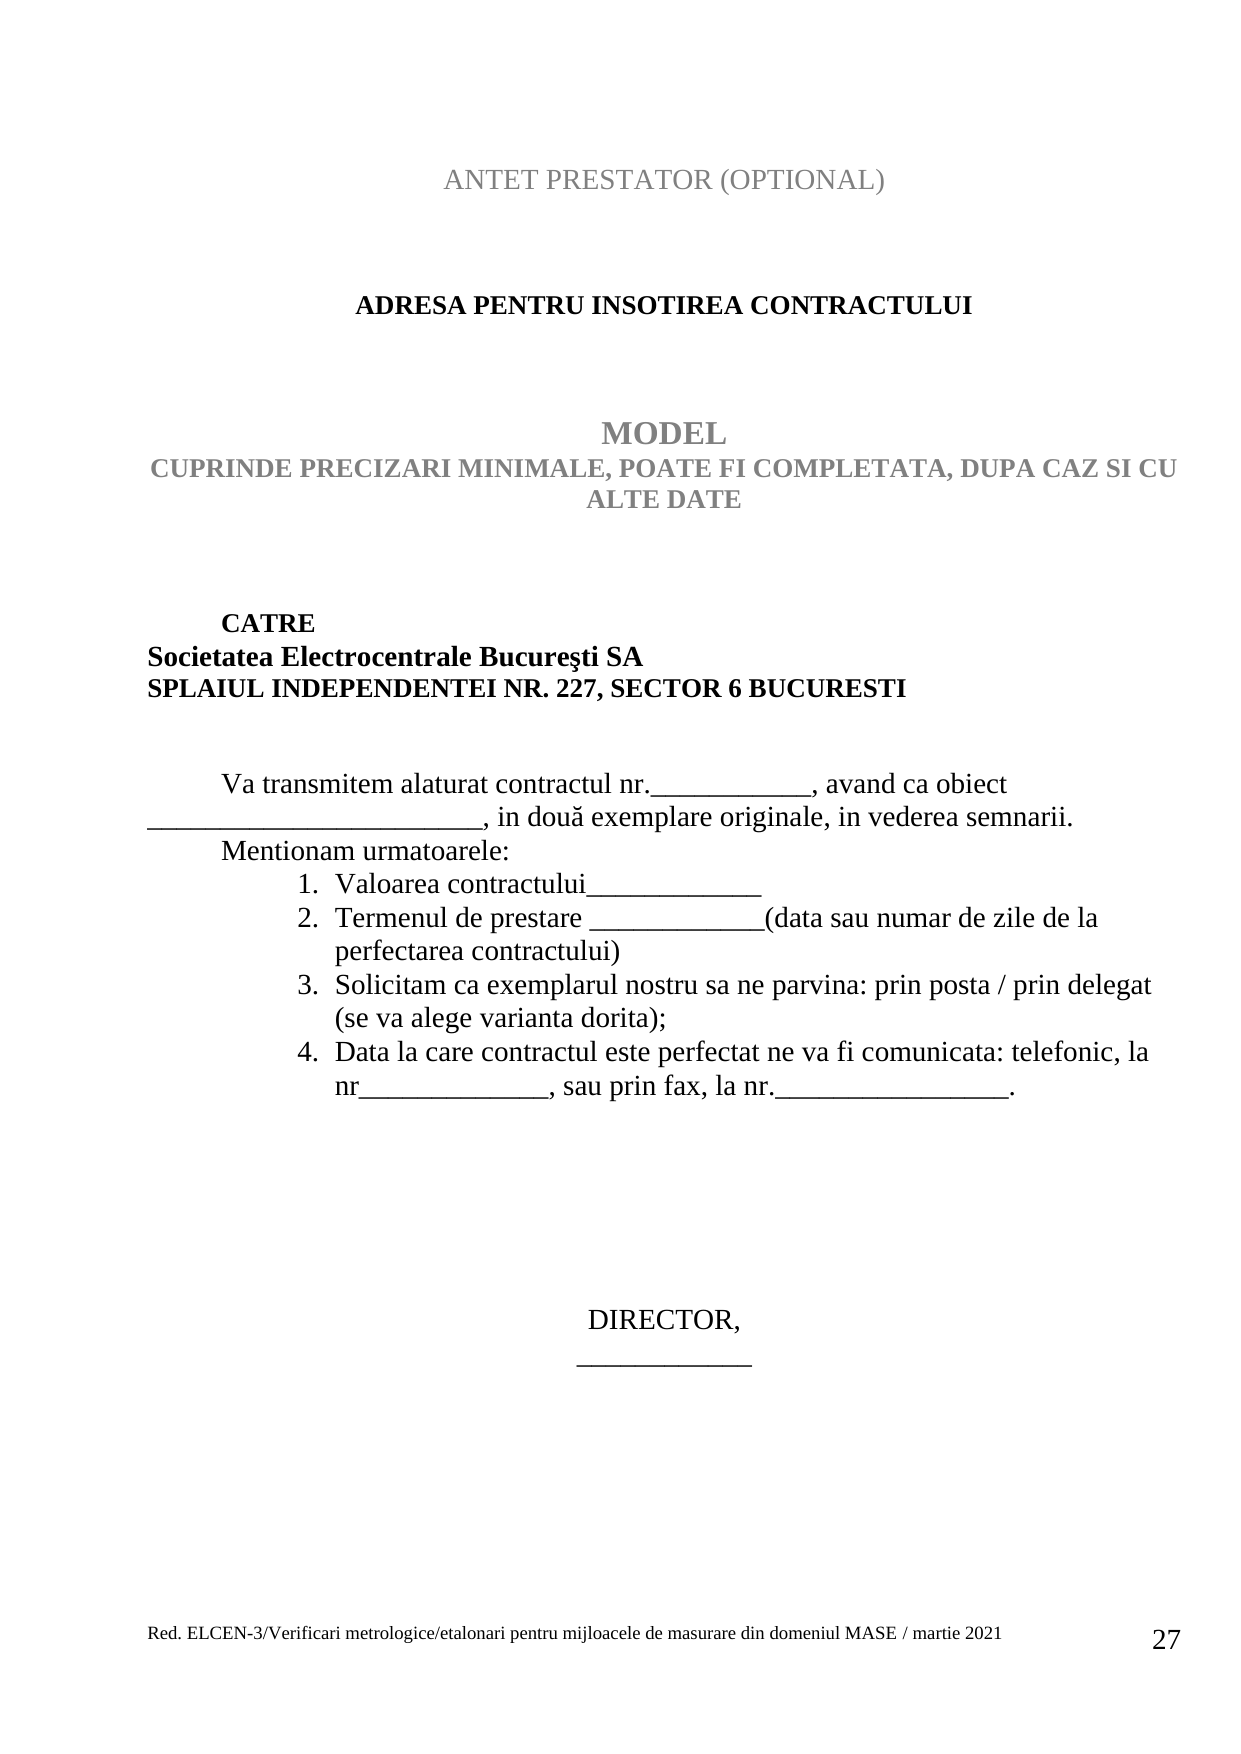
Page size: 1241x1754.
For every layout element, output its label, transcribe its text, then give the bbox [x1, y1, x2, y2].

text Splaiul Independentei nr. 227, Sector 6 Bucuresti [147, 672, 1181, 703]
text Societatea Electrocentrale Bucureşti SA [147, 639, 1181, 672]
text Adresa pentru insotirea contractului [147, 289, 1181, 320]
list Data la care contractul este perfectat ne va fi comunicata: telefonic, la nr_____________, sau prin fax, la nr.________________. [297, 1034, 1181, 1101]
text Catre [147, 608, 1181, 639]
text cuprinde precizari minimale, poate fi completata, dupa caz si cu alte date [147, 452, 1181, 514]
text DIRECTOR, [147, 1302, 1181, 1336]
text Mentionam urmatoarele: [147, 833, 1181, 866]
list Termenul de prestare ____________(data sau numar de zile de la perfectarea contractului) [297, 900, 1181, 967]
text ____________ [147, 1336, 1181, 1369]
text ANTET PRESTATOR (OPTIONAL) [147, 162, 1181, 196]
list Valoarea contractului____________ [297, 866, 1181, 900]
list Solicitam ca exemplarul nostru sa ne parvina: prin posta / prin delegat (se va alege varianta dorita); [297, 967, 1181, 1034]
text Va transmitem alaturat contractul nr.___________, avand ca obiect _______________________, in două exemplare originale, in vederea semnarii. [147, 766, 1181, 833]
text MODEL [147, 413, 1181, 452]
